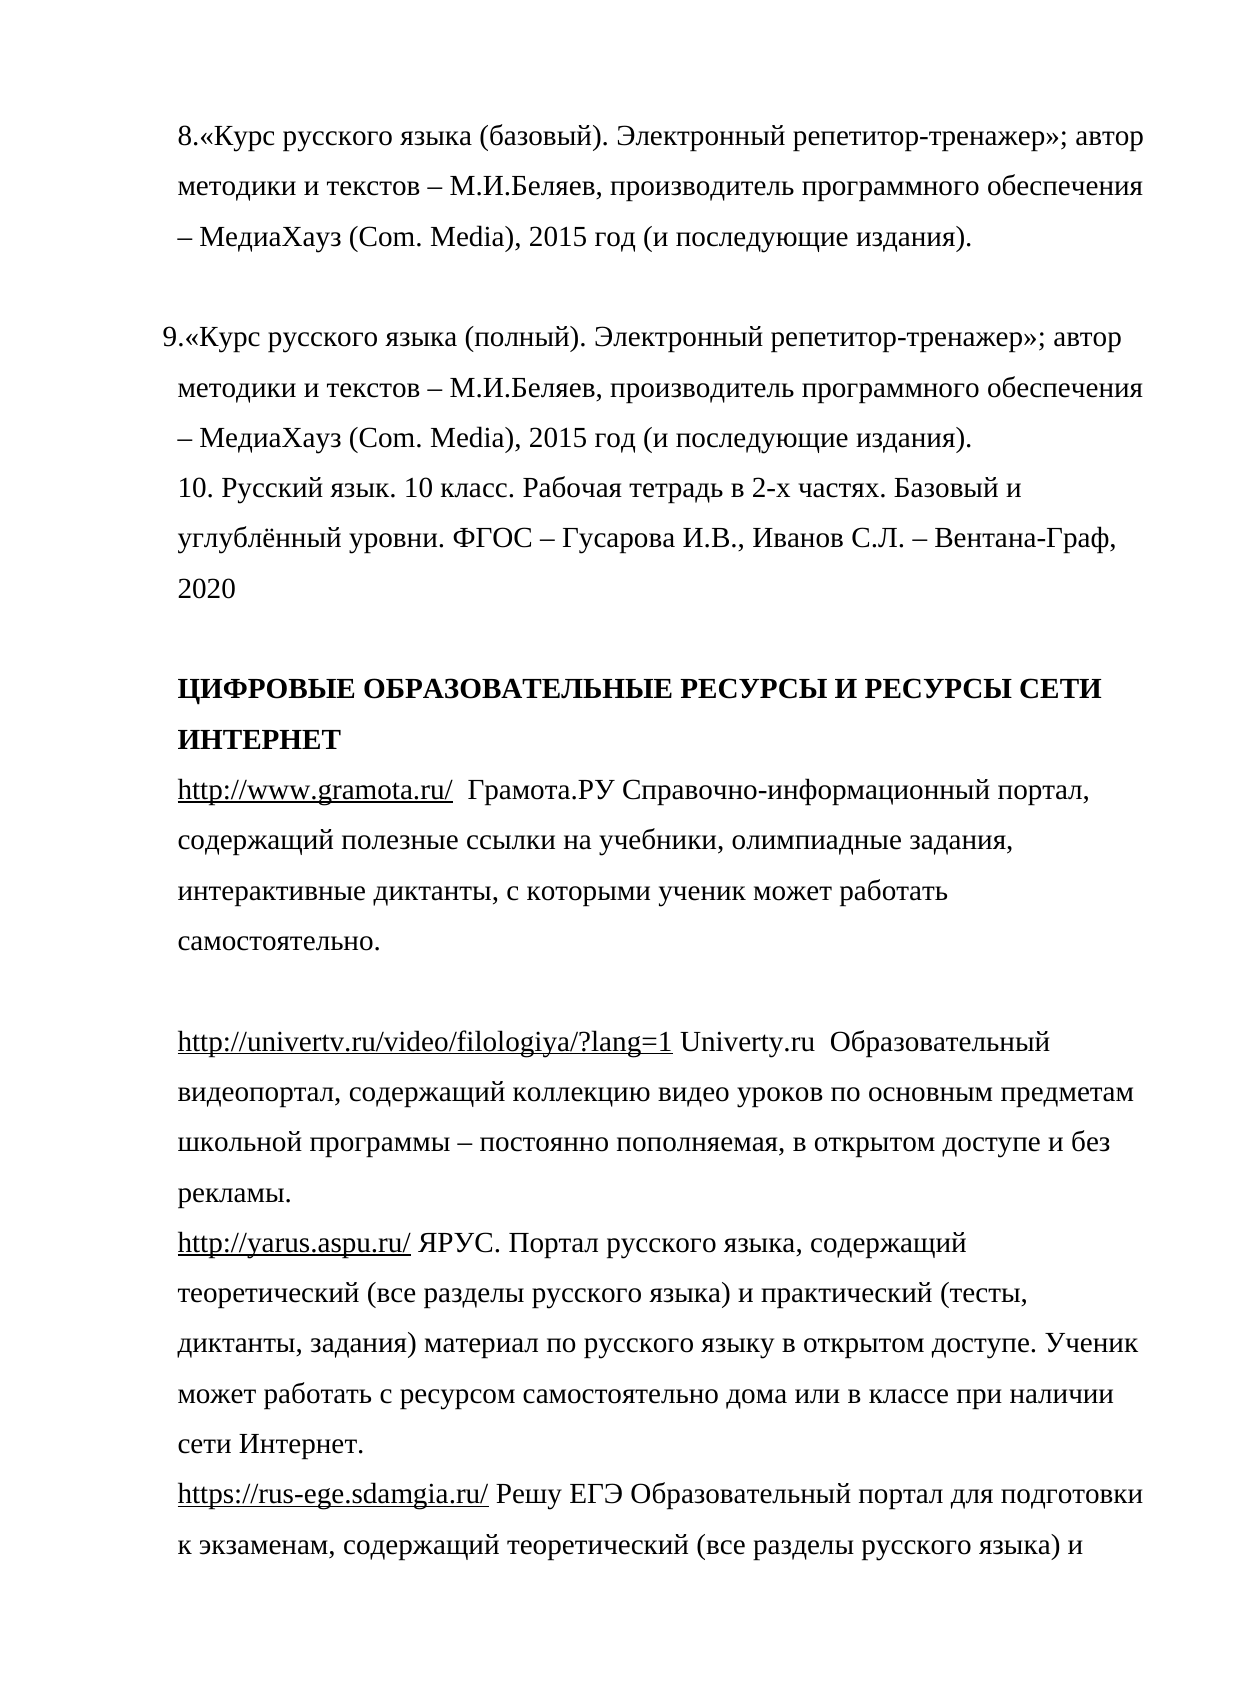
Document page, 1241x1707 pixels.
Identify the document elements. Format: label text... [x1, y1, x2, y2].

text http://yarus.aspu.ru/ ЯРУС. Портал русского языка, содержащий теоретический (все разделы русского языка) и практический (тесты, диктанты, задания) материал по русского языку в открытом доступе. Ученик может работать с ресурсом самостоятельно дома или в классе при наличии сети Интернет. [177, 1225, 1152, 1460]
text 10. Русский язык. 10 класс. Рабочая тетрадь в 2-х частях. Базовый и углублённый уровни. ФГОС – Гусарова И.В., Иванов С.Л. – Вентана-Граф, 2020 [162, 470, 1152, 604]
text ЦИФРОВЫЕ ОБРАЗОВАТЕЛЬНЫЕ РЕСУРСЫ И РЕСУРСЫ СЕТИ ИНТЕРНЕТ [177, 672, 1152, 755]
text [177, 1477, 1152, 1560]
text http://univertv.ru/video/filologiya/?lang=1 Univerty.ru Образовательный видеопортал, содержащий коллекцию видео уроков по основным предметам школьной программы – постоянно пополняемая, в открытом доступе и без рекламы. [177, 1024, 1152, 1208]
text 8.«Курс русского языка (базовый). Электронный репетитор-тренажер»; автор методики и текстов – М.И.Беляев, производитель программного обеспечения – МедиаХауз (Com. Media), 2015 год (и последующие издания). [162, 118, 1152, 252]
text http://www.gramota.ru/ Грамота.РУ Справочно-информационный портал, содержащий полезные ссылки на учебники, олимпиадные задания, интерактивные диктанты, с которыми ученик может работать самостоятельно. [177, 772, 1152, 957]
text 9.«Курс русского языка (полный). Электронный репетитор-тренажер»; автор методики и текстов – М.И.Беляев, производитель программного обеспечения – МедиаХауз (Com. Media), 2015 год (и последующие издания). [162, 319, 1152, 453]
